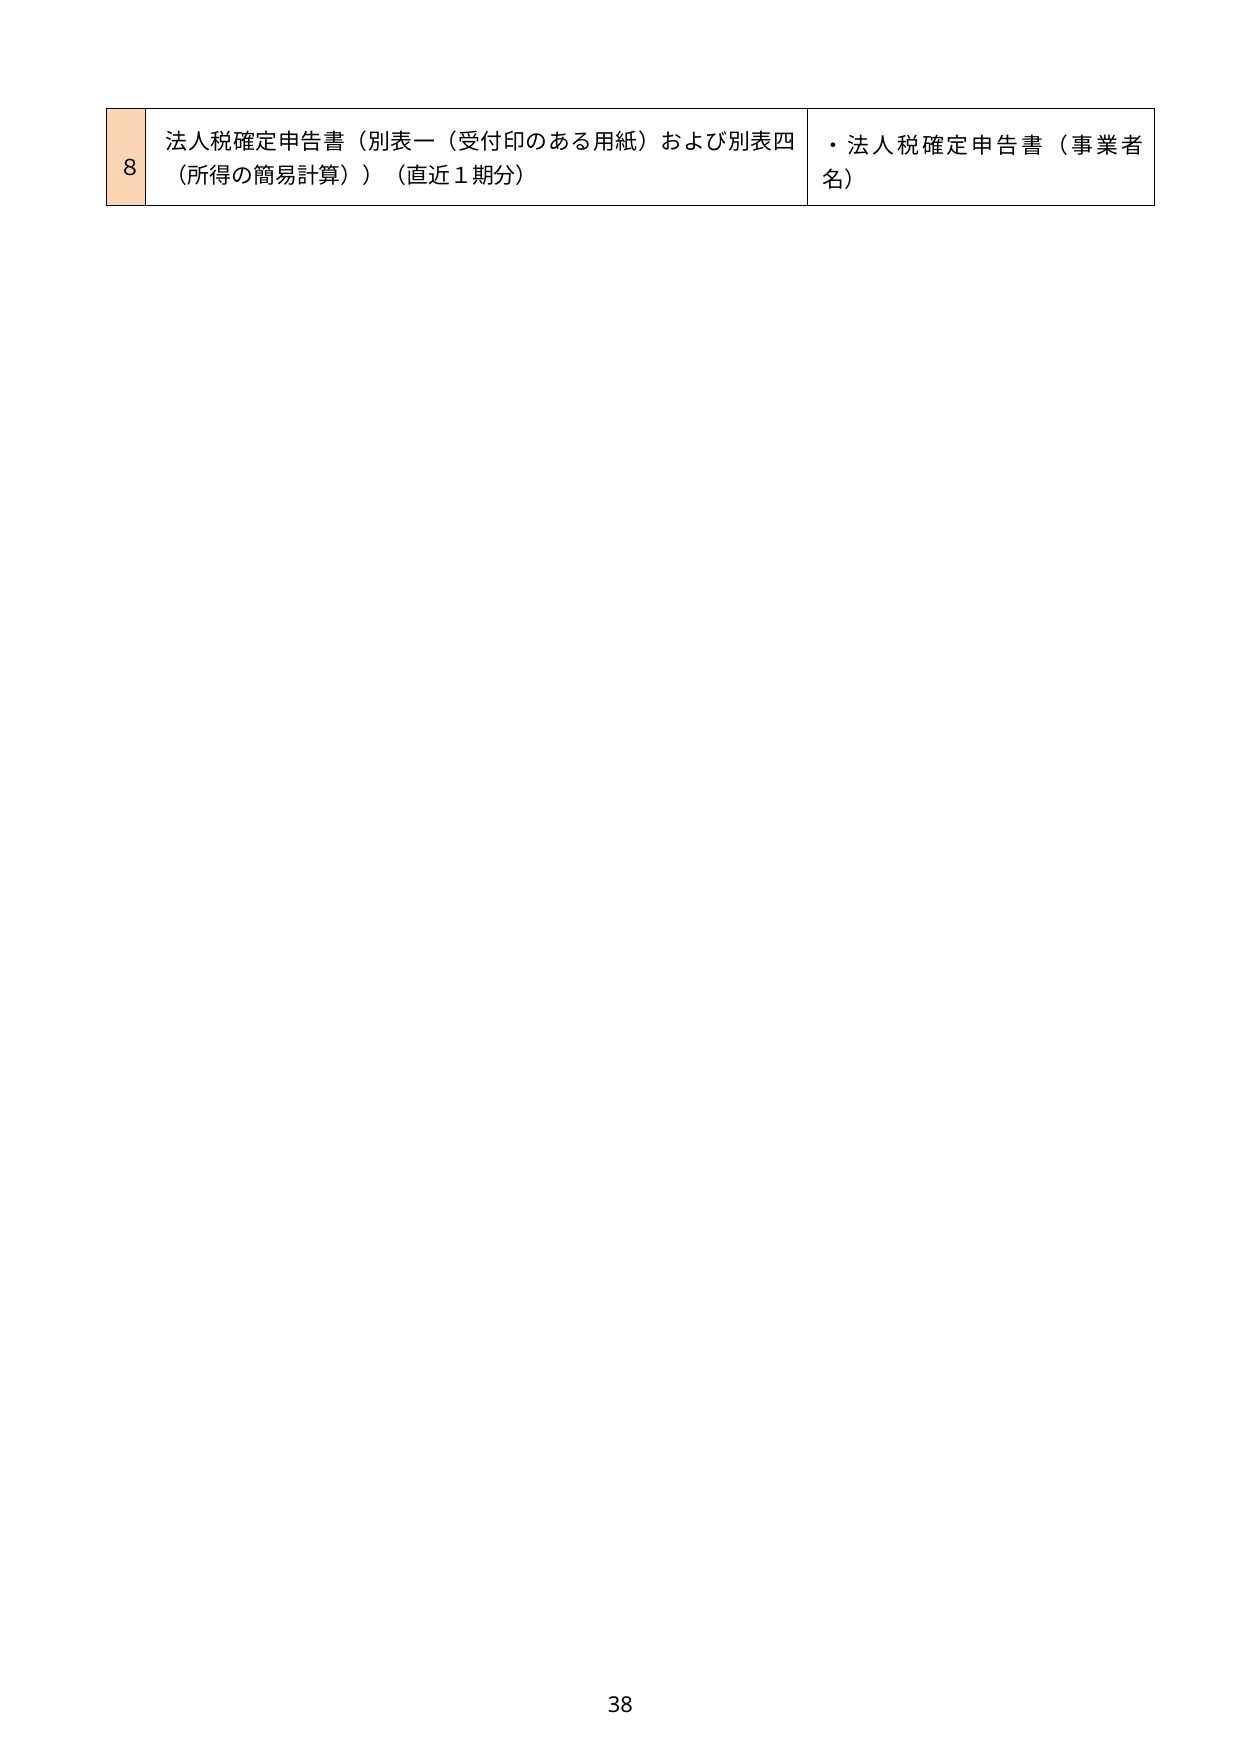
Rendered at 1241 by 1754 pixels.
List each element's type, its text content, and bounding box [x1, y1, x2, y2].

table_cell 法人税確定申告書（別表一（受付印のある用紙）および別表四（所得の簡易計算））（直近１期分） [146, 109, 807, 205]
table_cell ８ [107, 109, 145, 205]
table_cell ・法人税確定申告書（事業者名） [808, 109, 1154, 205]
